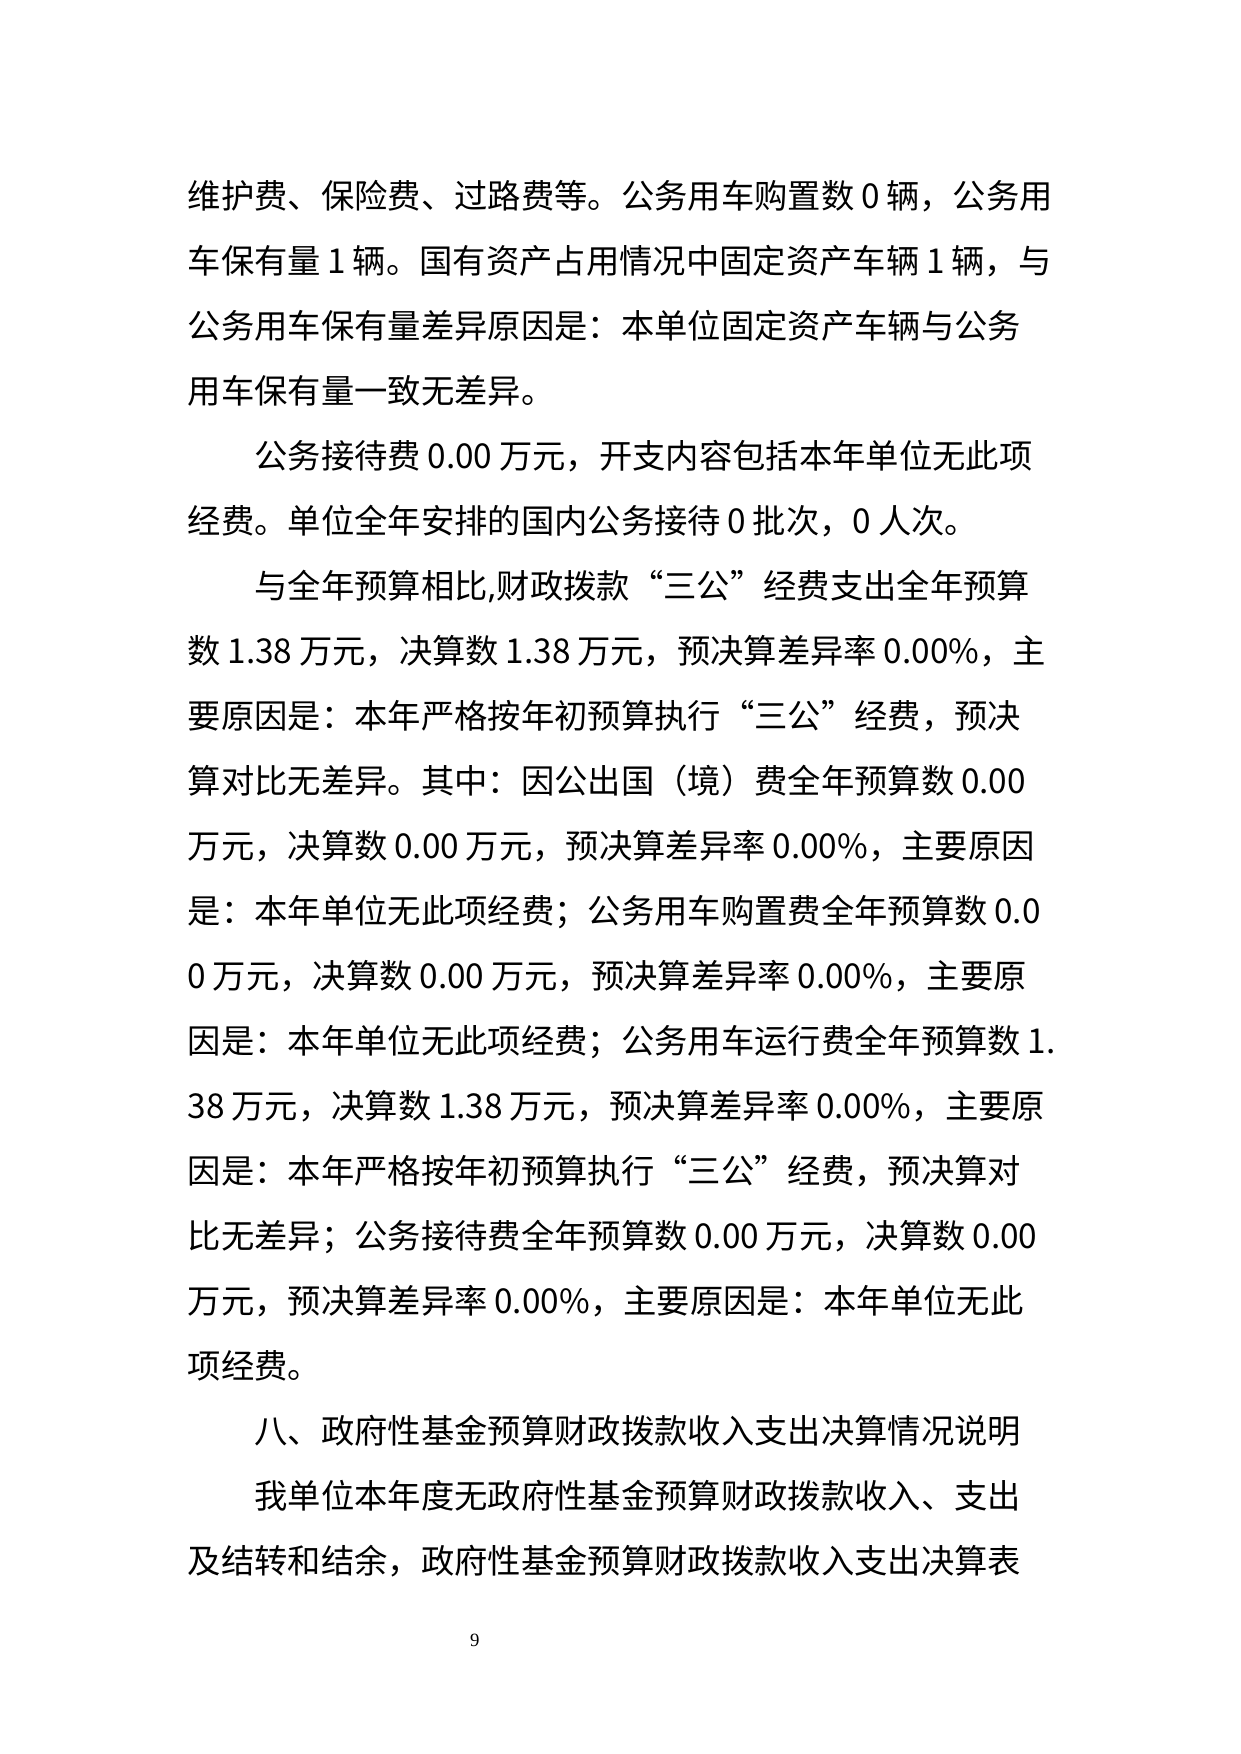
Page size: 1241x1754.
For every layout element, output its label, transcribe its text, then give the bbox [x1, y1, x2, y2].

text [187, 1462, 1053, 1592]
text 与全年预算相比,财政拨款“三公”经费支出全年预算数1.38万元，决算数1.38万元，预决算差异率0.00%，主要原因是：本年严格按年初预算执行“三公”经费，预决算对比无差异。其中：因公出国（境）费全年预算数0.00万元，决算数0.00万元，预决算差异率0.00%，主要原因是：本年单位无此项经费；公务用车购置费全年预算数0.00万元，决算数0.00万元，预决算差异率0.00%，主要原因是：本年单位无此项经费；公务用车运行费全年预算数1.38万元，决算数1.38万元，预决算差异率0.00%，主要原因是：本年严格按年初预算执行“三公”经费，预决算对比无差异；公务接待费全年预算数0.00万元，决算数0.00万元，预决算差异率0.00%，主要原因是：本年单位无此项经费。 [187, 552, 1053, 1397]
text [187, 162, 1053, 422]
text 公务接待费0.00万元，开支内容包括本年单位无此项经费。单位全年安排的国内公务接待0批次，0人次。 [187, 422, 1053, 552]
text 八、政府性基金预算财政拨款收入支出决算情况说明 [187, 1397, 1053, 1462]
